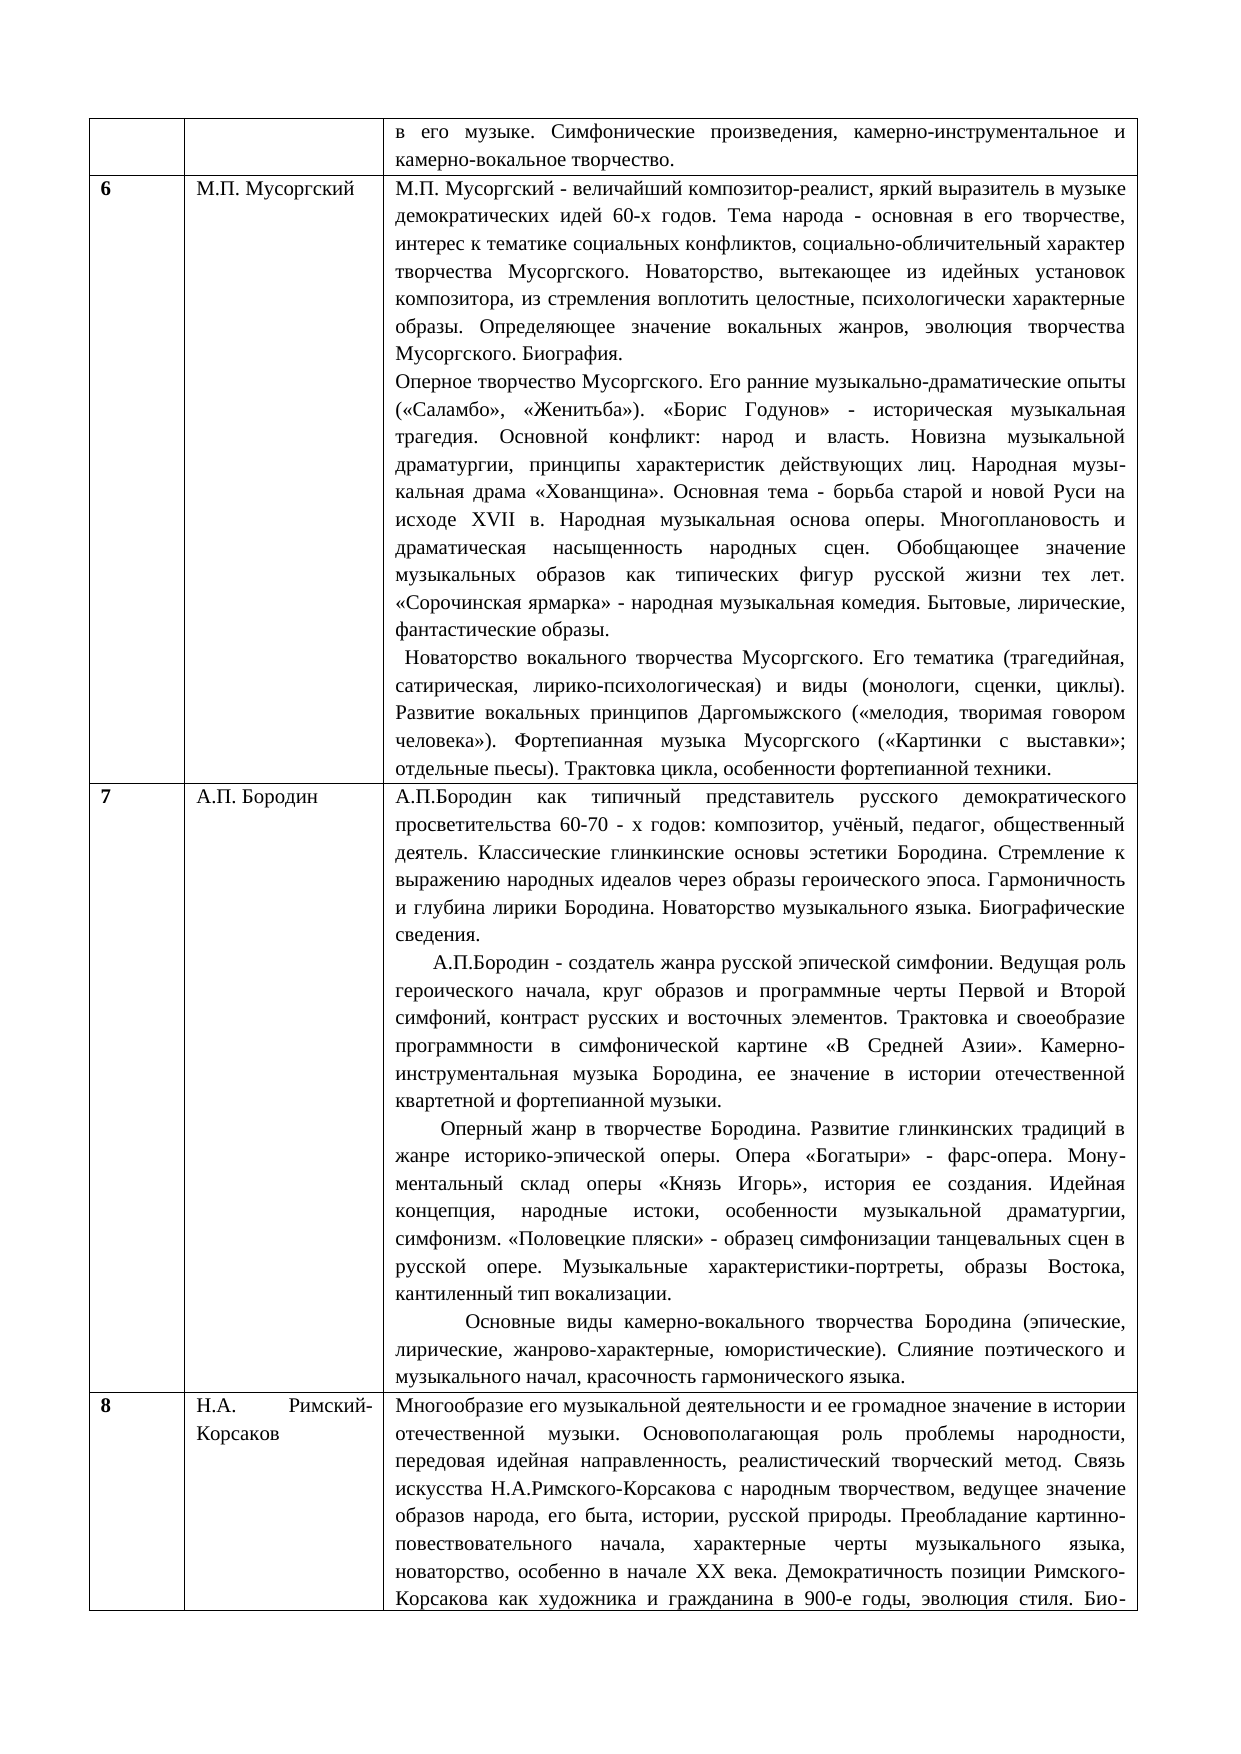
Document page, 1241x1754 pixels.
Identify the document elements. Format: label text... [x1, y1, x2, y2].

table_cell А.П.Бородин как типичный представитель русского демократического просветительства 60-70 - х годов: композитор, учёный, педагог, общественный деятель. Классические глинкинские основы эстетики Бородина. Стремление к выражению народных идеалов через образы героического эпоса. Гармоничность и глубина лирики Бородина. Новаторство музыкального языка. Биографические сведения. А.П.Бородин - создатель жанра русской эпической симфонии. Ведущая роль героического начала, круг образов и программные черты Первой и Второй симфоний, контраст русских и восточных элементов. Трактовка и своеобразие программности в симфонической картине «В Средней Азии». Камерно-инструментальная музыка Бородина, ее значение в истории отечественной квартетной и фортепианной музыки. Оперный жанр в творчестве Бородина. Развитие глинкинских традиций в жанре историко-эпической оперы. Опера «Богатыри» - фарс-опера. Монументальный склад оперы «Князь Игорь», история ее создания. Идейная концепция, народные истоки, особенности музыкальной драматургии, симфонизм. «Половецкие пляски» - образец симфонизации танцевальных сцен в русской опере. Музыкальные характеристики-портреты, образы Востока, кантиленный тип вокализации. Основные виды камерно-вокального творчества Бородина (эпические, лирические, жанрово-характерные, юмористические). Слияние поэтического и музыкального начал, красочность гармонического языка. [384, 784, 1137, 1392]
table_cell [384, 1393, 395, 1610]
table_cell А.П. Бородин [185, 784, 383, 1392]
table_cell М.П. Мусоргский [185, 176, 383, 783]
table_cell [185, 119, 383, 175]
table_cell 8 [90, 1393, 184, 1610]
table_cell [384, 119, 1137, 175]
table_cell 6 [90, 176, 184, 783]
table_cell М.П. Мусоргский - величайший композитор-реалист, яркий выразитель в музыке демократических идей 60-х годов. Тема народа - основная в его творчестве, интерес к тематике социальных конфликтов, социально-обличительный характер творчества Мусоргского. Новаторство, вытекающее из идейных установок композитора, из стремления воплотить целостные, психологически характерные образы. Определяющее значение вокальных жанров, эволюция творчества Мусоргского. Биография. Оперное творчество Мусоргского. Его ранние музыкально-драматические опыты («Саламбо», «Женитьба»). «Борис Годунов» - историческая музыкальная трагедия. Основной конфликт: народ и власть. Новизна музыкальной драматургии, принципы характеристик действующих лиц. Народная музыкальная драма «Хованщина». Основная тема - борьба старой и новой Руси на исходе XVII в. Народная музыкальная основа оперы. Многоплановость и драматическая насыщенность народных сцен. Обобщающее значение музыкальных образов как типических фигур русской жизни тех лет. «Сорочинская ярмарка» - народная музыкальная комедия. Бытовые, лирические, фантастические образы. Новаторство вокального творчества Мусоргского. Его тематика (трагедийная, сатирическая, лирико-психологическая) и виды (монологи, сценки, циклы). Развитие вокальных принципов Даргомыжского («мелодия, творимая говором человека»). Фортепианная музыка Мусоргского («Картинки с выставки»; отдельные пьесы). Трактовка цикла, особенности фортепианной техники. [384, 176, 1137, 783]
table_cell 5 [90, 119, 184, 175]
table_cell 7 [90, 784, 184, 1392]
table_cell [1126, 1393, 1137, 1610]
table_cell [185, 1393, 383, 1610]
